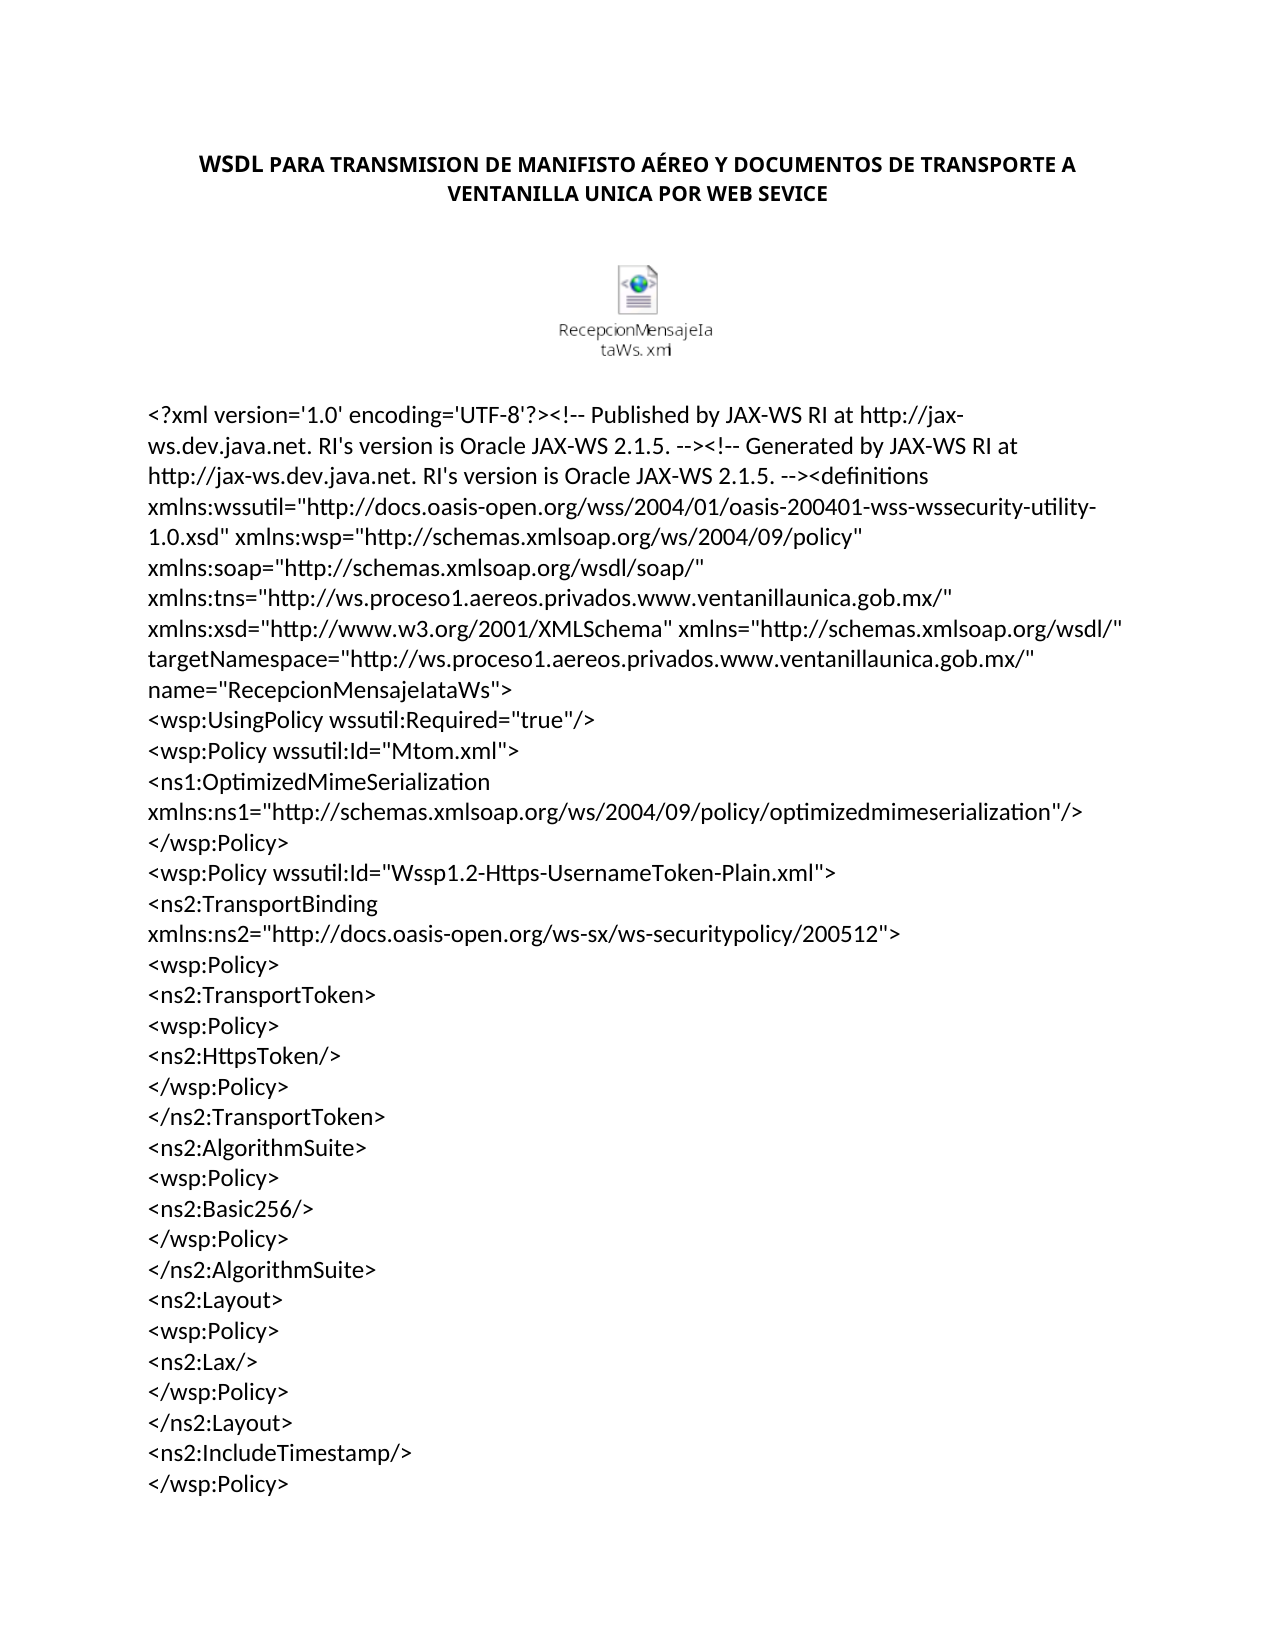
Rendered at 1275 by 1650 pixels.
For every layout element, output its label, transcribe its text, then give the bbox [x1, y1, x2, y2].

text </ns2:AlgorithmSuite> [148, 1254, 1127, 1284]
text <ns2:TransportToken> [148, 979, 1127, 1010]
text </ns2:TransportToken> [148, 1101, 1127, 1132]
text <wsp:Policy wssutil:Id="Mtom.xml"> [148, 735, 1127, 766]
text </wsp:Policy> [148, 1223, 1127, 1254]
text </ns2:Layout> [148, 1407, 1127, 1437]
text <ns2:Layout> [148, 1284, 1127, 1315]
text <wsp:Policy> [148, 1010, 1127, 1040]
text <ns1:OptimizedMimeSerialization xmlns:ns1="http://schemas.xmlsoap.org/ws/2004/09/policy/optimizedmimeserialization"/> [148, 766, 1127, 827]
text <ns2:AlgorithmSuite> [148, 1132, 1127, 1162]
text </wsp:Policy> [148, 1376, 1127, 1407]
text <ns2:IncludeTimestamp/> [148, 1437, 1127, 1468]
text <wsp:UsingPolicy wssutil:Required="true"/> [148, 705, 1127, 735]
text <wsp:Policy> [148, 1315, 1127, 1346]
text <ns2:Basic256/> [148, 1193, 1127, 1223]
text <wsp:Policy> [148, 1162, 1127, 1193]
text </wsp:Policy> [148, 1468, 1127, 1498]
text <ns2:Lax/> [148, 1346, 1127, 1376]
text <?xml version='1.0' encoding='UTF-8'?><!-- Published by JAX-WS RI at http://jax-ws.dev.java.net. RI's version is Oracle JAX-WS 2.1.5. --><!-- Generated by JAX-WS RI at http://jax-ws.dev.java.net. RI's version is Oracle JAX-WS 2.1.5. --><definitions xmlns:wssutil="http://docs.oasis-open.org/wss/2004/01/oasis-200401-wss-wssecurity-utility-1.0.xsd" xmlns:wsp="http://schemas.xmlsoap.org/ws/2004/09/policy" xmlns:soap="http://schemas.xmlsoap.org/wsdl/soap/" xmlns:tns="http://ws.proceso1.aereos.privados.www.ventanillaunica.gob.mx/" xmlns:xsd="http://www.w3.org/2001/XMLSchema" xmlns="http://schemas.xmlsoap.org/wsdl/" targetNamespace="http://ws.proceso1.aereos.privados.www.ventanillaunica.gob.mx/" name="RecepcionMensajeIataWs"> [148, 399, 1127, 705]
text <wsp:Policy> [148, 949, 1127, 979]
text <wsp:Policy wssutil:Id="Wssp1.2-Https-UsernameToken-Plain.xml"> [148, 857, 1127, 888]
text </wsp:Policy> [148, 1071, 1127, 1101]
text WSDL PARA TRANSMISION DE MANIFISTO AÉREO Y DOCUMENTOS DE TRANSPORTE A VENTANILLA UNICA POR WEB SEVICE [148, 148, 1127, 207]
text <ns2:HttpsToken/> [148, 1040, 1127, 1071]
text <ns2:TransportBinding xmlns:ns2="http://docs.oasis-open.org/ws-sx/ws-securitypolicy/200512"> [148, 888, 1127, 949]
text </wsp:Policy> [148, 827, 1127, 857]
